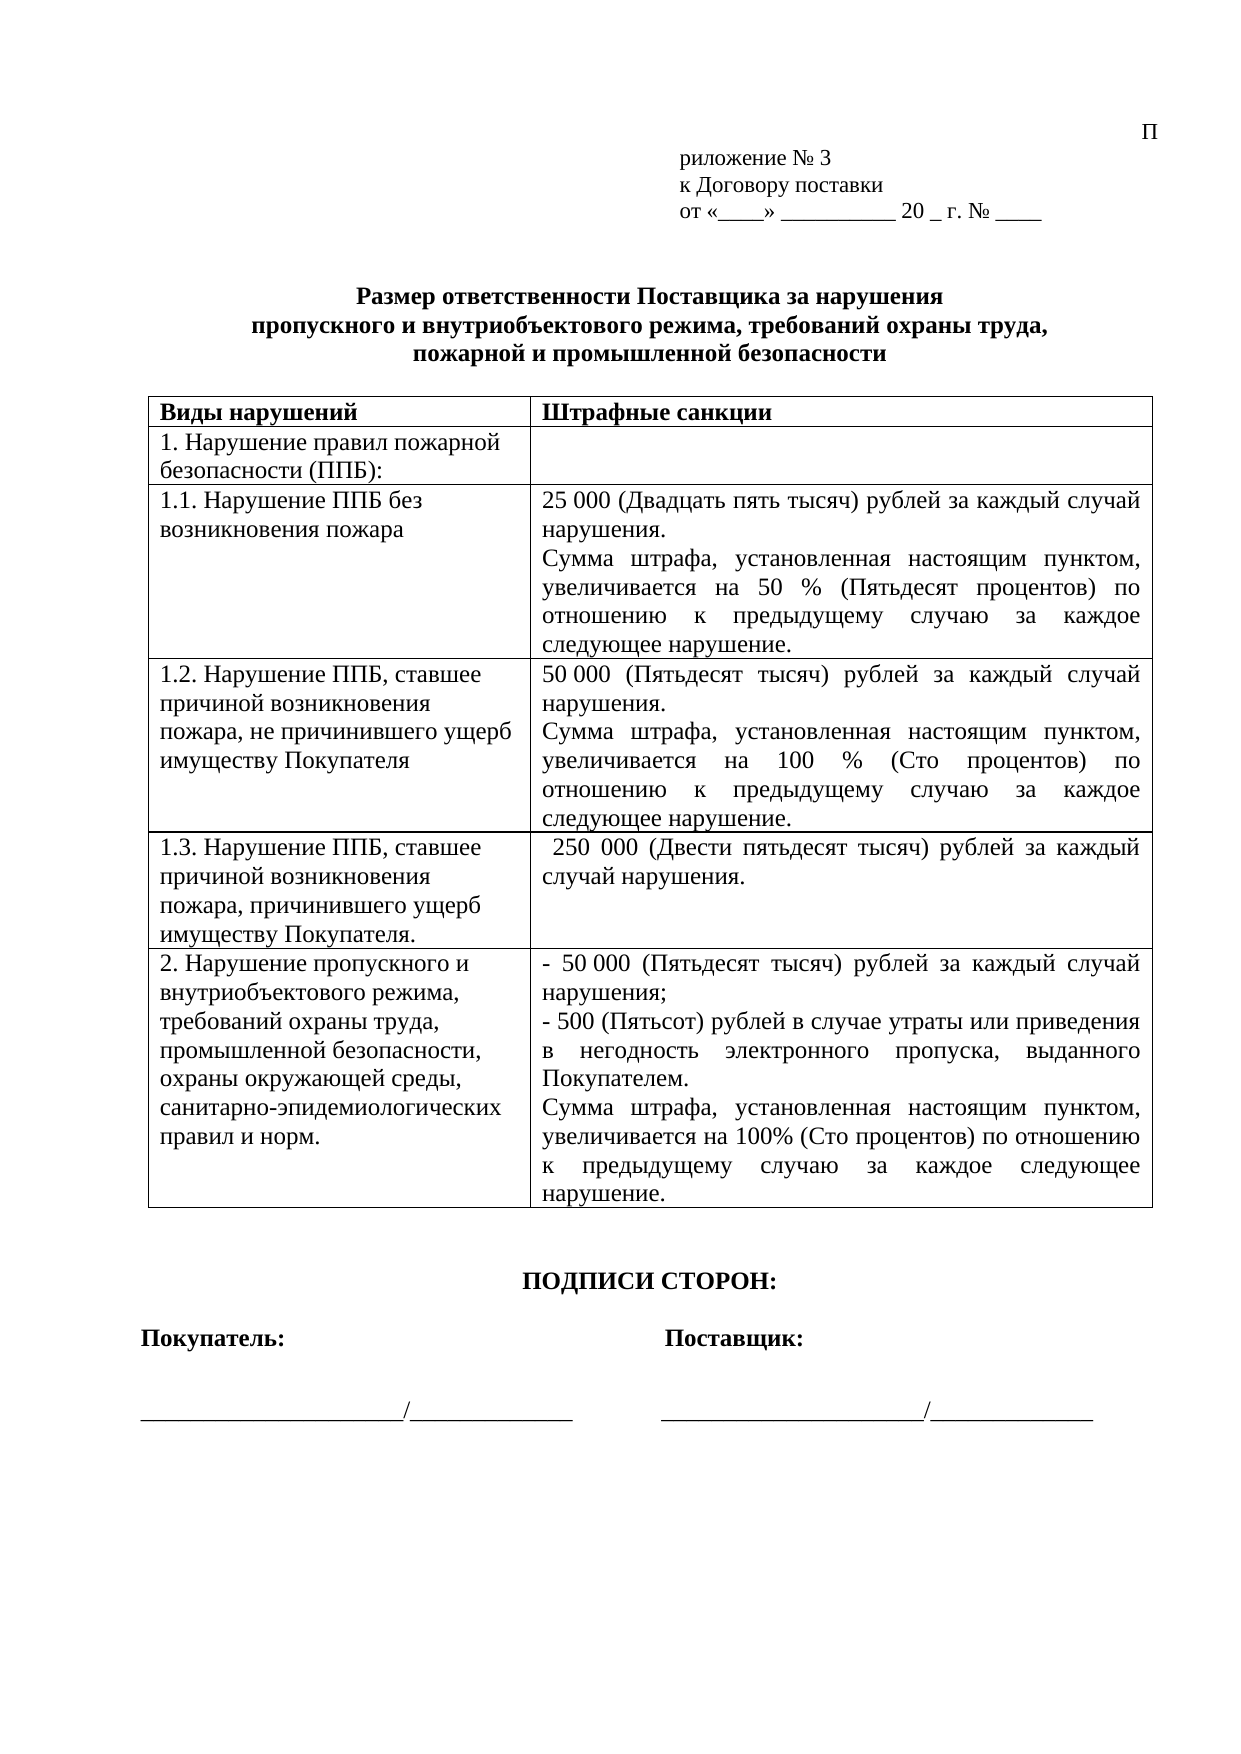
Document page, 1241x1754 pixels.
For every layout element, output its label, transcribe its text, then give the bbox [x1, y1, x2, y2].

text Размер ответственности Поставщика за нарушения [148, 281, 1152, 310]
text ПОДПИСИ СТОРОН: [148, 1266, 1152, 1294]
table_cell 50 000 (Пятьдесят тысяч) рублей за каждый случай нарушения. Сумма штрафа, установленная настоящим пунктом, увеличивается на 100 % (Сто процентов) по отношению к предыдущему случаю за каждое следующее нарушение. [531, 659, 1152, 831]
table_cell 1. Нарушение правил пожарной безопасности (ППБ): [149, 427, 530, 484]
table_cell [531, 427, 1152, 484]
table_header Виды нарушений [149, 397, 530, 426]
text пропускного и внутриобъектового режима, требований охраны труда, [148, 310, 1152, 338]
table_cell 2. Нарушение пропускного и внутриобъектового режима, требований охраны труда, промышленной безопасности, охраны окружающей среды, санитарно-эпидемиологических правил и норм. [149, 949, 530, 1207]
table_cell 1.2. Нарушение ППБ, ставшее причиной возникновения пожара, не причинившего ущерб имуществу Покупателя [149, 659, 530, 831]
table_cell 1.3. Нарушение ППБ, ставшее причиной возникновения пожара, причинившего ущерб имуществу Покупателя. [149, 833, 530, 947]
text пожарной и промышленной безопасности [148, 338, 1152, 367]
table_cell 1.1. Нарушение ППБ без возникновения пожара [149, 485, 530, 658]
table_cell - 50 000 (Пятьдесят тысяч) рублей за каждый случай нарушения; - 500 (Пятьсот) рублей в случае утраты или приведения в негодность электронного пропуска, выданного Покупателем. Сумма штрафа, установленная настоящим пунктом, увеличивается на 100% (Сто процентов) по отношению к предыдущему случаю за каждое следующее нарушение. [531, 949, 1152, 1207]
text от «____» __________ 20 _ г. № ____ [148, 197, 1142, 223]
table_header Штрафные санкции [531, 397, 1152, 426]
table_header Поставщик: _____________________/_____________ [650, 1323, 1152, 1481]
table_header Покупатель: _____________________/_____________ [129, 1323, 650, 1481]
text к Договору поставки [148, 171, 1142, 197]
text Приложение № 3 [679, 118, 1142, 171]
table_cell 25 000 (Двадцать пять тысяч) рублей за каждый случай нарушения. Сумма штрафа, установленная настоящим пунктом, увеличивается на 50 % (Пятьдесят процентов) по отношению к предыдущему случаю за каждое следующее нарушение. [531, 485, 1152, 658]
table_cell 250 000 (Двести пятьдесят тысяч) рублей за каждый случай нарушения. [531, 833, 1152, 947]
